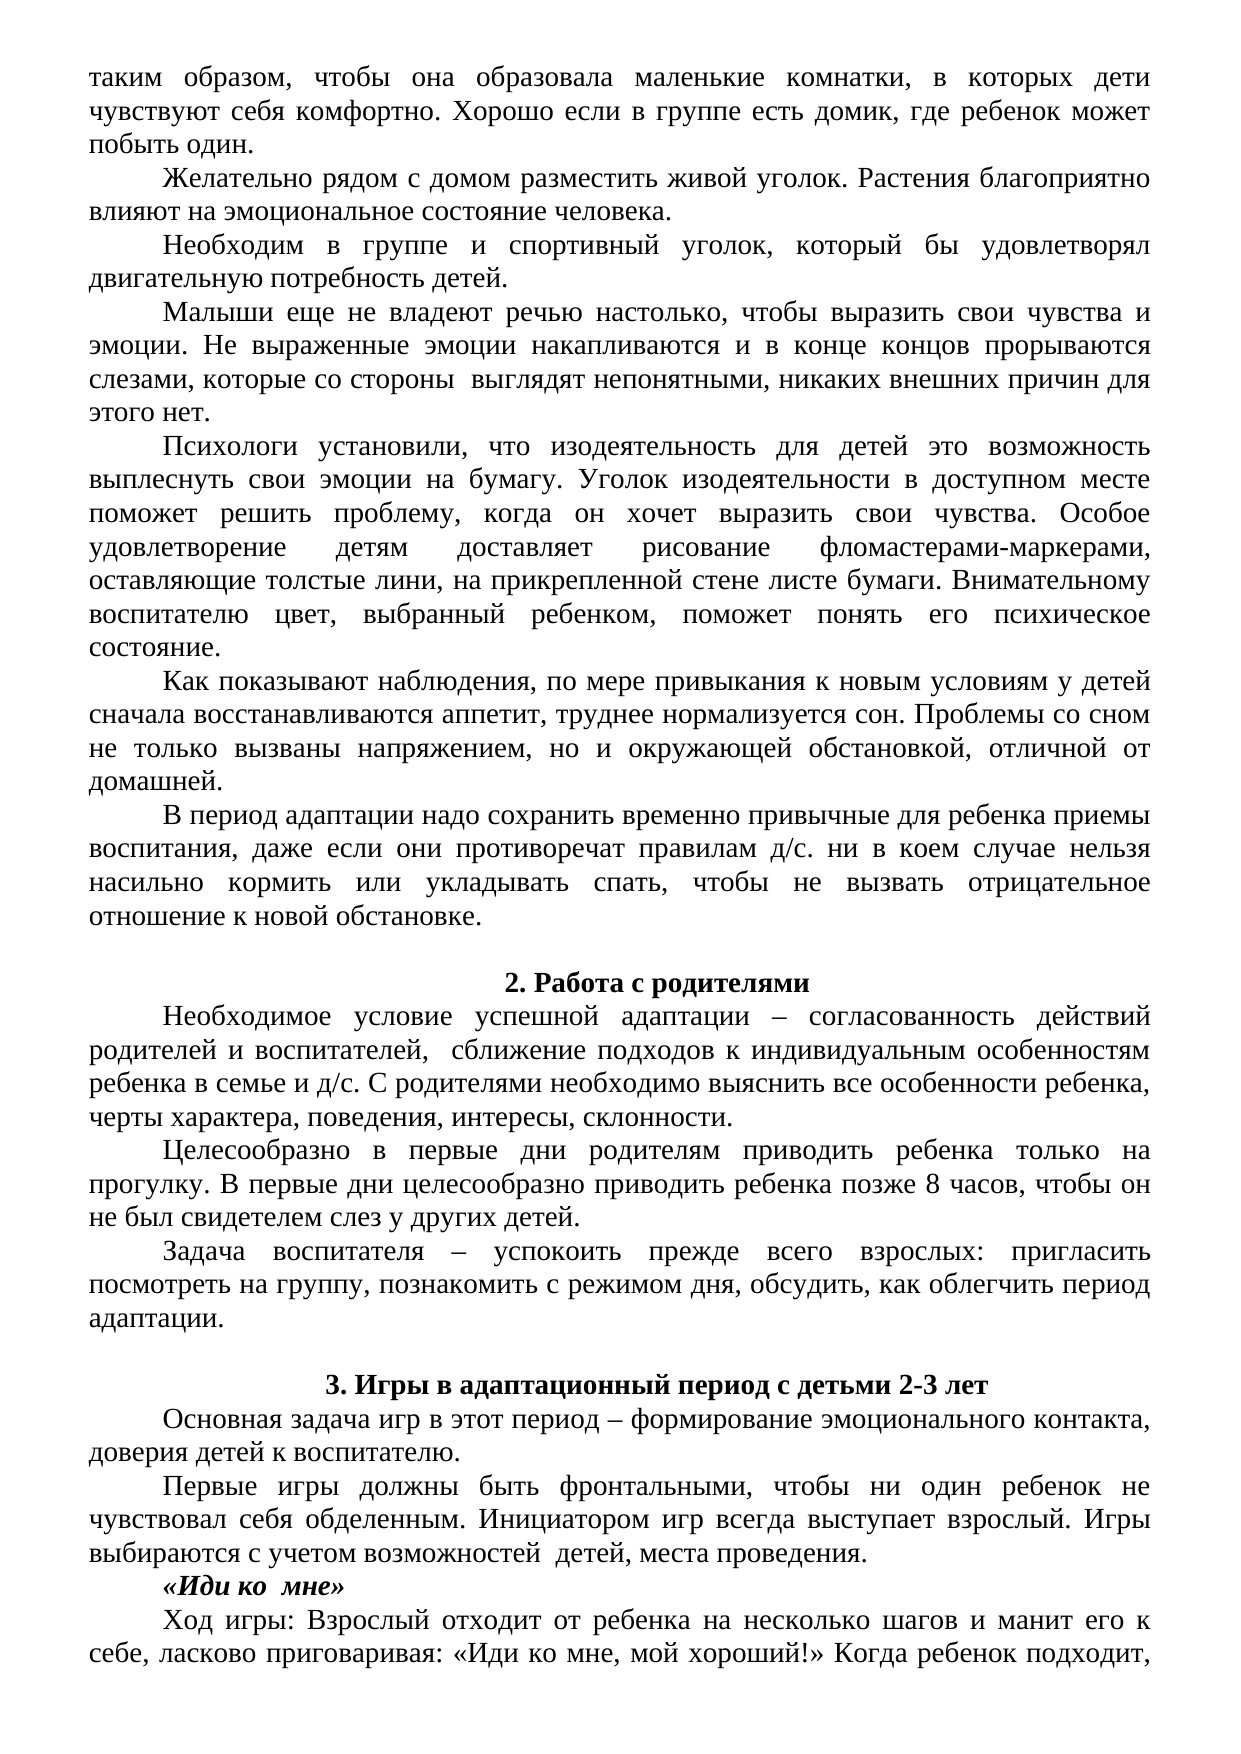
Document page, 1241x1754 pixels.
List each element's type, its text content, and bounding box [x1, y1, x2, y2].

text Желательно рядом с домом разместить живой уголок. Растения благоприятно влияют на эмоциональное состояние человека. [88, 160, 1152, 227]
text Необходимое условие успешной адаптации – согласованность действий родителей и воспитателей, сближение подходов к индивидуальным особенностям ребенка в семье и д/с. С родителями необходимо выяснить все особенности ребенка, черты характера, поведения, интересы, склонности. [88, 998, 1152, 1132]
text «Иди ко мне» [88, 1568, 1152, 1602]
text 2. Работа с родителями [88, 965, 1152, 998]
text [88, 1602, 1152, 1669]
text В период адаптации надо сохранить временно привычные для ребенка приемы воспитания, даже если они противоречат правилам д/с. ни в коем случае нельзя насильно кормить или укладывать спать, чтобы не вызвать отрицательное отношение к новой обстановке. [88, 797, 1152, 931]
text Задача воспитателя – успокоить прежде всего взрослых: пригласить посмотреть на группу, познакомить с режимом дня, обсудить, как облегчить период адаптации. [88, 1233, 1152, 1334]
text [88, 59, 1152, 160]
text Малыши еще не владеют речью настолько, чтобы выразить свои чувства и эмоции. Не выраженные эмоции накапливаются и в конце концов прорываются слезами, которые со стороны выглядят непонятными, никаких внешних причин для этого нет. [88, 294, 1152, 428]
text Как показывают наблюдения, по мере привыкания к новым условиям у детей сначала восстанавливаются аппетит, труднее нормализуется сон. Проблемы со сном не только вызваны напряжением, но и окружающей обстановкой, отличной от домашней. [88, 663, 1152, 797]
text Целесообразно в первые дни родителям приводить ребенка только на прогулку. В первые дни целесообразно приводить ребенка позже 8 часов, чтобы он не был свидетелем слез у других детей. [88, 1132, 1152, 1233]
text Основная задача игр в этот период – формирование эмоционального контакта, доверия детей к воспитателю. [88, 1401, 1152, 1468]
text Первые игры должны быть фронтальными, чтобы ни один ребенок не чувствовал себя обделенным. Инициатором игр всегда выступает взрослый. Игры выбираются с учетом возможностей детей, места проведения. [88, 1468, 1152, 1568]
text Психологи установили, что изодеятельность для детей это возможность выплеснуть свои эмоции на бумагу. Уголок изодеятельности в доступном месте поможет решить проблему, когда он хочет выразить свои чувства. Особое удовлетворение детям доставляет рисование фломастерами-маркерами, оставляющие толстые лини, на прикрепленной стене листе бумаги. Внимательному воспитателю цвет, выбранный ребенком, поможет понять его психическое состояние. [88, 428, 1152, 663]
text Необходим в группе и спортивный уголок, который бы удовлетворял двигательную потребность детей. [88, 227, 1152, 294]
text 3. Игры в адаптационный период с детьми 2-3 лет [88, 1367, 1152, 1401]
